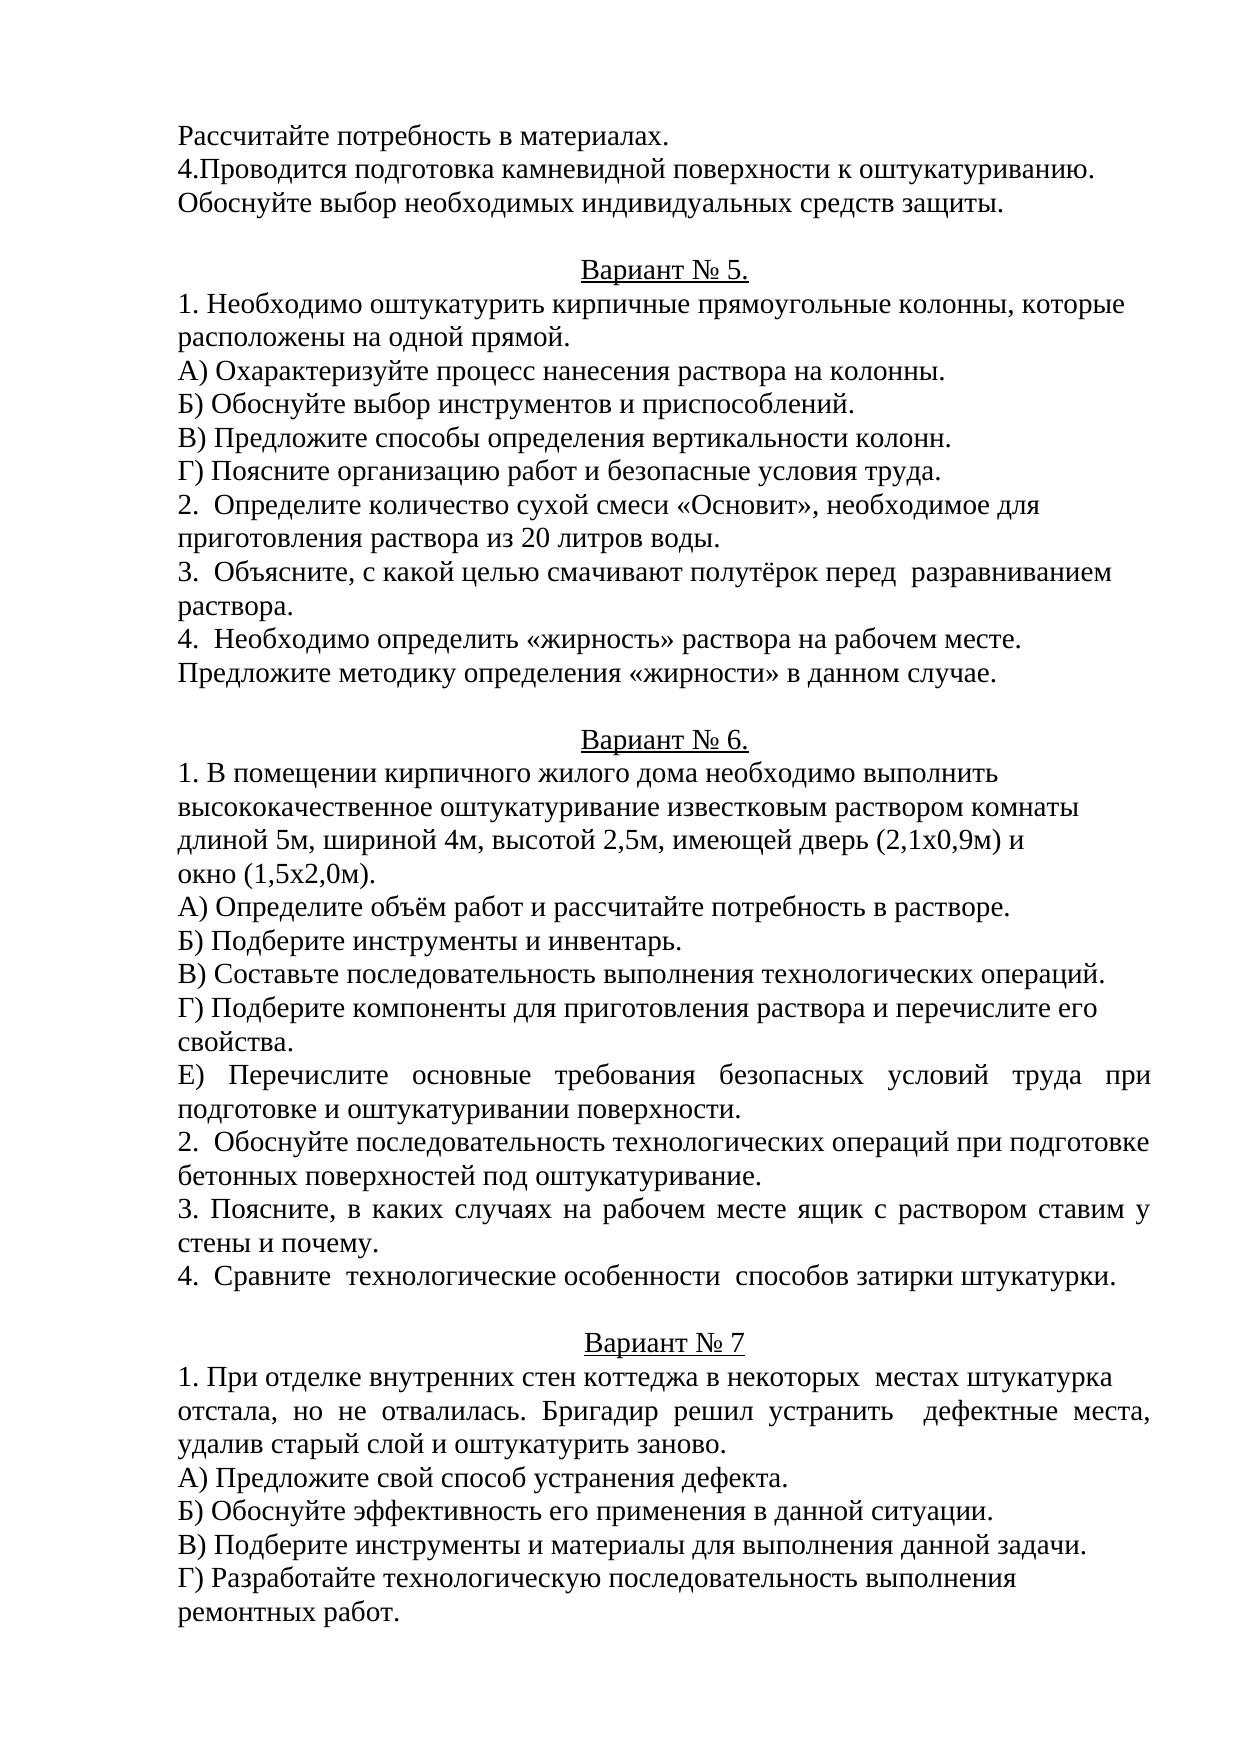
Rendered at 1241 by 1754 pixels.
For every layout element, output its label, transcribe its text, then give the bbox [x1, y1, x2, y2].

text высококачественное оштукатуривание известковым раствором комнаты [177, 789, 1152, 822]
text Г) Разработайте технологическую последовательность выполнения [177, 1560, 1152, 1594]
text Вариант № 7 [177, 1326, 1152, 1359]
text расположены на одной прямой. [177, 319, 1152, 353]
text Б) Обоснуйте выбор инструментов и приспособлений. [177, 386, 1152, 420]
text В) Подберите инструменты и материалы для выполнения данной задачи. [177, 1527, 1152, 1560]
text 3. Поясните, в каких случаях на рабочем месте ящик с раствором ставим у стены и почему. [177, 1191, 1152, 1258]
text бетонных поверхностей под оштукатуривание. [177, 1158, 1152, 1191]
text Б) Подберите инструменты и инвентарь. [177, 923, 1152, 957]
text свойства. [177, 1024, 1152, 1057]
text Вариант № 6. [177, 722, 1152, 755]
text 3. Объясните, с какой целью смачивают полутёрок перед разравниванием [177, 554, 1152, 588]
text приготовления раствора из 20 литров воды. [177, 521, 1152, 554]
text В) Предложите способы определения вертикальности колонн. [177, 420, 1152, 453]
text 4.Проводится подготовка камневидной поверхности к оштукатуриванию. [177, 152, 1152, 185]
text 2. Обоснуйте последовательность технологических операций при подготовке [177, 1124, 1152, 1158]
text отстала, но не отвалилась. Бригадир решил устранить дефектные места, удалив старый слой и оштукатурить заново. [177, 1393, 1152, 1460]
text 4. Необходимо определить «жирность» раствора на рабочем месте. [177, 621, 1152, 655]
text длиной 5м, шириной 4м, высотой 2,5м, имеющей дверь (2,1х0,9м) и [177, 822, 1152, 856]
text раствора. [177, 588, 1152, 621]
text Обоснуйте выбор необходимых индивидуальных средств защиты. [177, 185, 1152, 219]
text Предложите методику определения «жирности» в данном случае. [177, 655, 1152, 688]
text Рассчитайте потребность в материалах. [177, 118, 1152, 152]
text Вариант № 5. [177, 252, 1152, 286]
text В) Составьте последовательность выполнения технологических операций. [177, 957, 1152, 990]
text 1. В помещении кирпичного жилого дома необходимо выполнить [177, 755, 1152, 789]
text А) Охарактеризуйте процесс нанесения раствора на колонны. [177, 353, 1152, 386]
text 4. Сравните технологические особенности способов затирки штукатурки. [177, 1258, 1152, 1292]
text Б) Обоснуйте эффективность его применения в данной ситуации. [177, 1493, 1152, 1527]
text Г) Поясните организацию работ и безопасные условия труда. [177, 453, 1152, 487]
text ремонтных работ. [177, 1594, 1152, 1627]
text А) Определите объём работ и рассчитайте потребность в растворе. [177, 889, 1152, 923]
text 1. Необходимо оштукатурить кирпичные прямоугольные колонны, которые [177, 286, 1152, 319]
text Г) Подберите компоненты для приготовления раствора и перечислите его [177, 990, 1152, 1024]
text 1. При отделке внутренних стен коттеджа в некоторых местах штукатурка [177, 1359, 1152, 1393]
text А) Предложите свой способ устранения дефекта. [177, 1460, 1152, 1493]
text 2. Определите количество сухой смеси «Основит», необходимое для [177, 487, 1152, 521]
text окно (1,5х2,0м). [177, 856, 1152, 889]
text Е) Перечислите основные требования безопасных условий труда при подготовке и оштукатуривании поверхности. [177, 1057, 1152, 1124]
